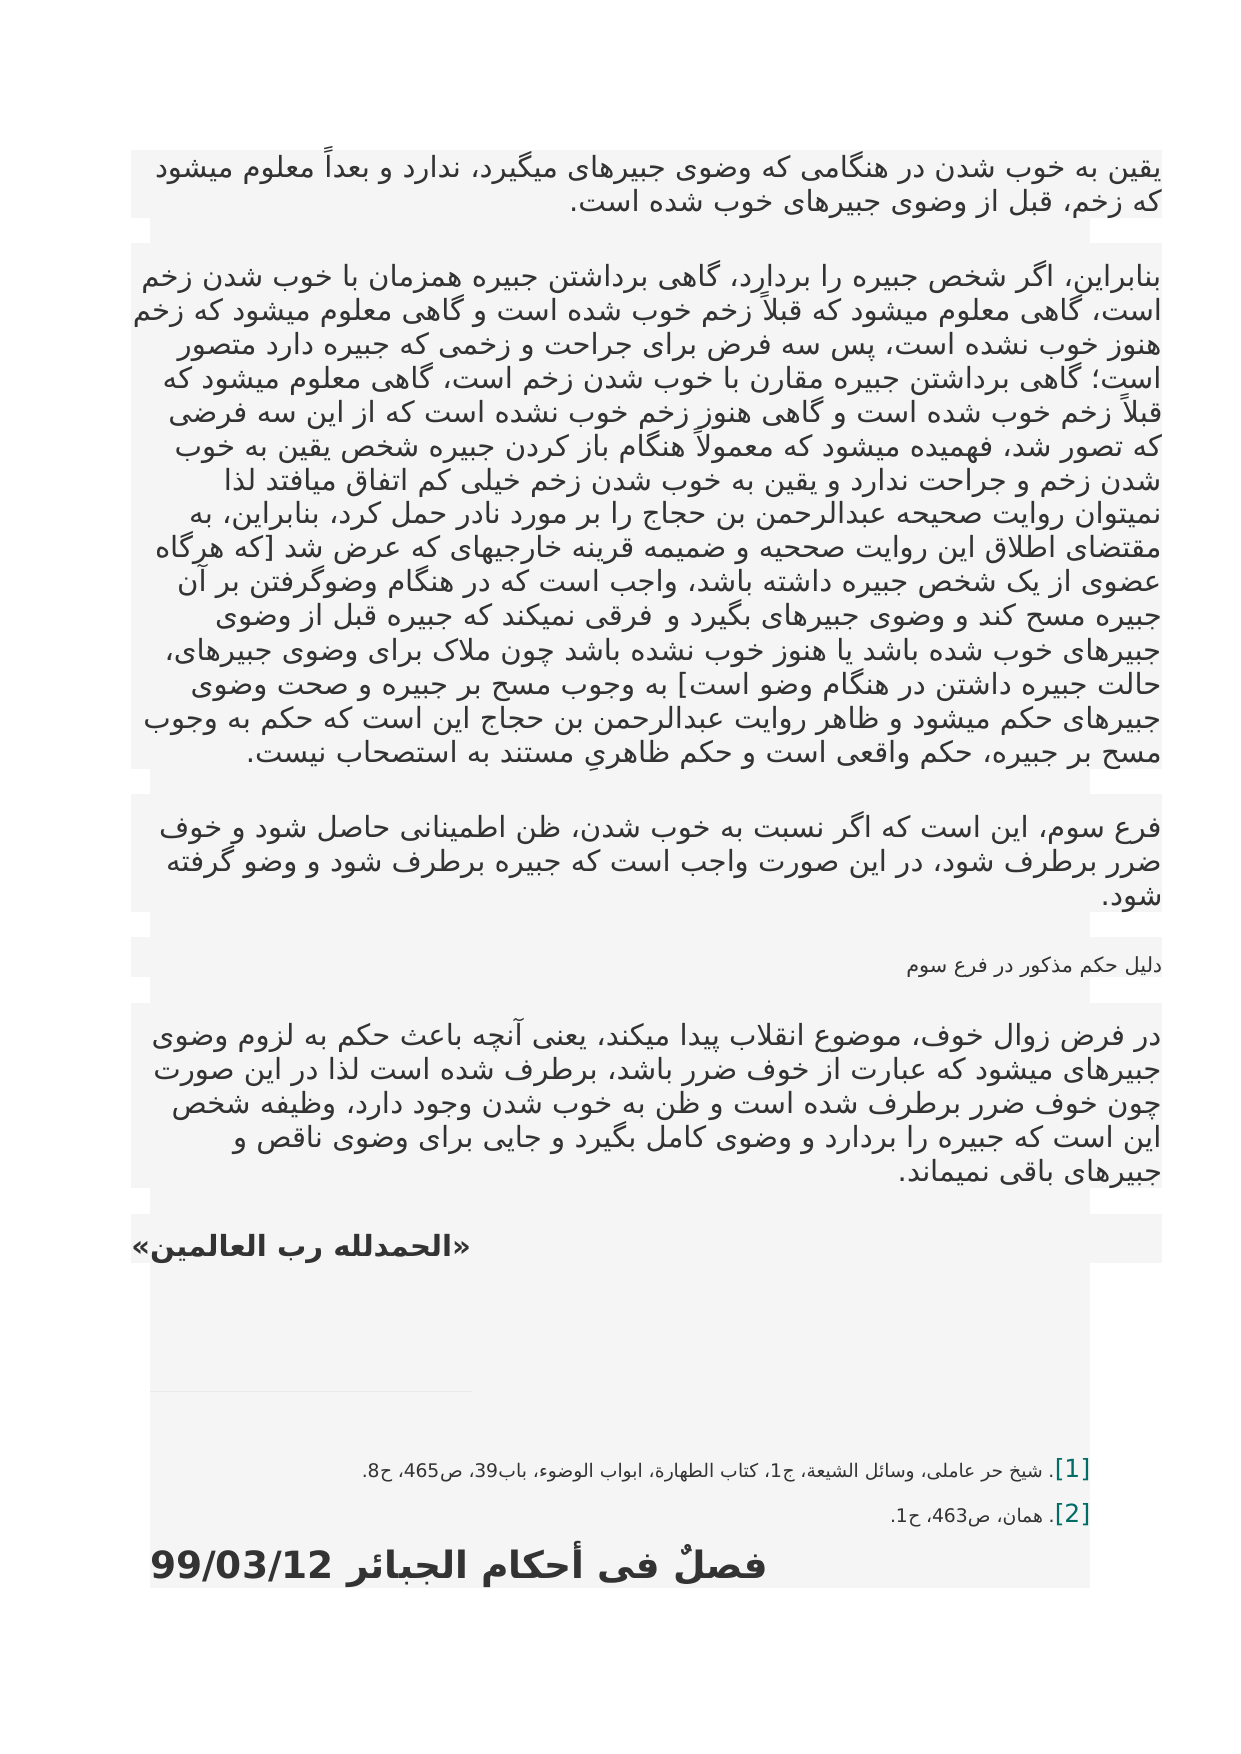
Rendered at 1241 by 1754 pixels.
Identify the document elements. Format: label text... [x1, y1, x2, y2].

text در فرض زوال خوف، موضوع انقلاب پیدا می‏کند، یعنی آنچه باعث حکم به لزوم وضوی جبیره‏ای می‏شود که عبارت از خوف ضرر باشد، برطرف شده است لذا در این صورت چون خوف ضرر برطرف شده است و ظن به خوب شدن وجود دارد، وظیفه شخص این است که جبیره را بردارد و وضوی کامل بگیرد و جایی برای وضوی ناقص و جبیره‏ای باقی نمی‏ماند. [131, 1018, 1162, 1188]
text [2]. همان، ص463، ح1. [150, 1499, 1090, 1528]
text «الحمدلله رب العالمین» [131, 1229, 1162, 1263]
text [131, 150, 1162, 218]
text [1]. شیخ حر عاملی، وسائل الشیعة، ج1، کتاب الطهارة، ابواب الوضوء، باب39، ص465، ح8. [150, 1454, 1090, 1484]
text دلیل حکم مذکور در فرع سوم [131, 953, 1162, 977]
text بنابراین، اگر شخص جبیره را بردارد، گاهی برداشتن جبیره هم‏زمان با خوب شدن زخم است، گاهی معلوم می‏شود که قبلاً زخم خوب شده است و گاهی معلوم می‏شود که زخم هنوز خوب نشده است، پس سه فرض برای جراحت و زخمی که جبیره دارد متصور است؛ گاهی برداشتن جبیره مقارن با خوب شدن زخم است، گاهی معلوم می‏شود که قبلاً زخم خوب شده است و گاهی هنوز زخم خوب نشده است که از این سه فرضی که تصور شد، فهمیده می‏شود که معمولاً هنگام باز کردن جبیره شخص یقین به خوب شدن زخم و جراحت ندارد و یقین به خوب شدن زخم خیلی کم اتفاق می‏افتد لذا نمی‏توان روایت صحیحه عبدالرحمن بن حجاج را بر مورد نادر حمل کرد، بنابراین، به مقتضای اطلاق این روایت صححیه و ضمیمه قرینه خارجیه‏ای که عرض شد [که هرگاه عضوی از یک شخص جبیره داشته باشد، واجب است که در هنگام وضوگرفتن بر آن جبیره مسح کند و وضوی جبیره‏ای بگیرد و فرقی نمی‏کند که جبیره قبل از وضوی جبیره‏ای خوب شده باشد یا هنوز خوب نشده باشد چون ملاک برای وضوی جبیره‏ای، حالت جبیره داشتن در هنگام وضو است] به وجوب مسح بر جبیره و صحت وضوی جبیره‏ای حکم می‏شود و ظاهر روایت عبدالرحمن بن حجاج این است که حکم به وجوب مسح بر جبیره، حکم واقعی است و حکم ظاهریِ مستند به استصحاب نیست. [131, 259, 1162, 769]
text فصلٌ فی أحکام الجبائر 99/03/12 [150, 1544, 1090, 1588]
text فرع سوم، این است که اگر نسبت به خوب شدن، ظن اطمینانی حاصل شود و خوف ضرر برطرف شود، در این صورت واجب است که جبیره برطرف شود و وضو گرفته شود. [131, 810, 1162, 912]
